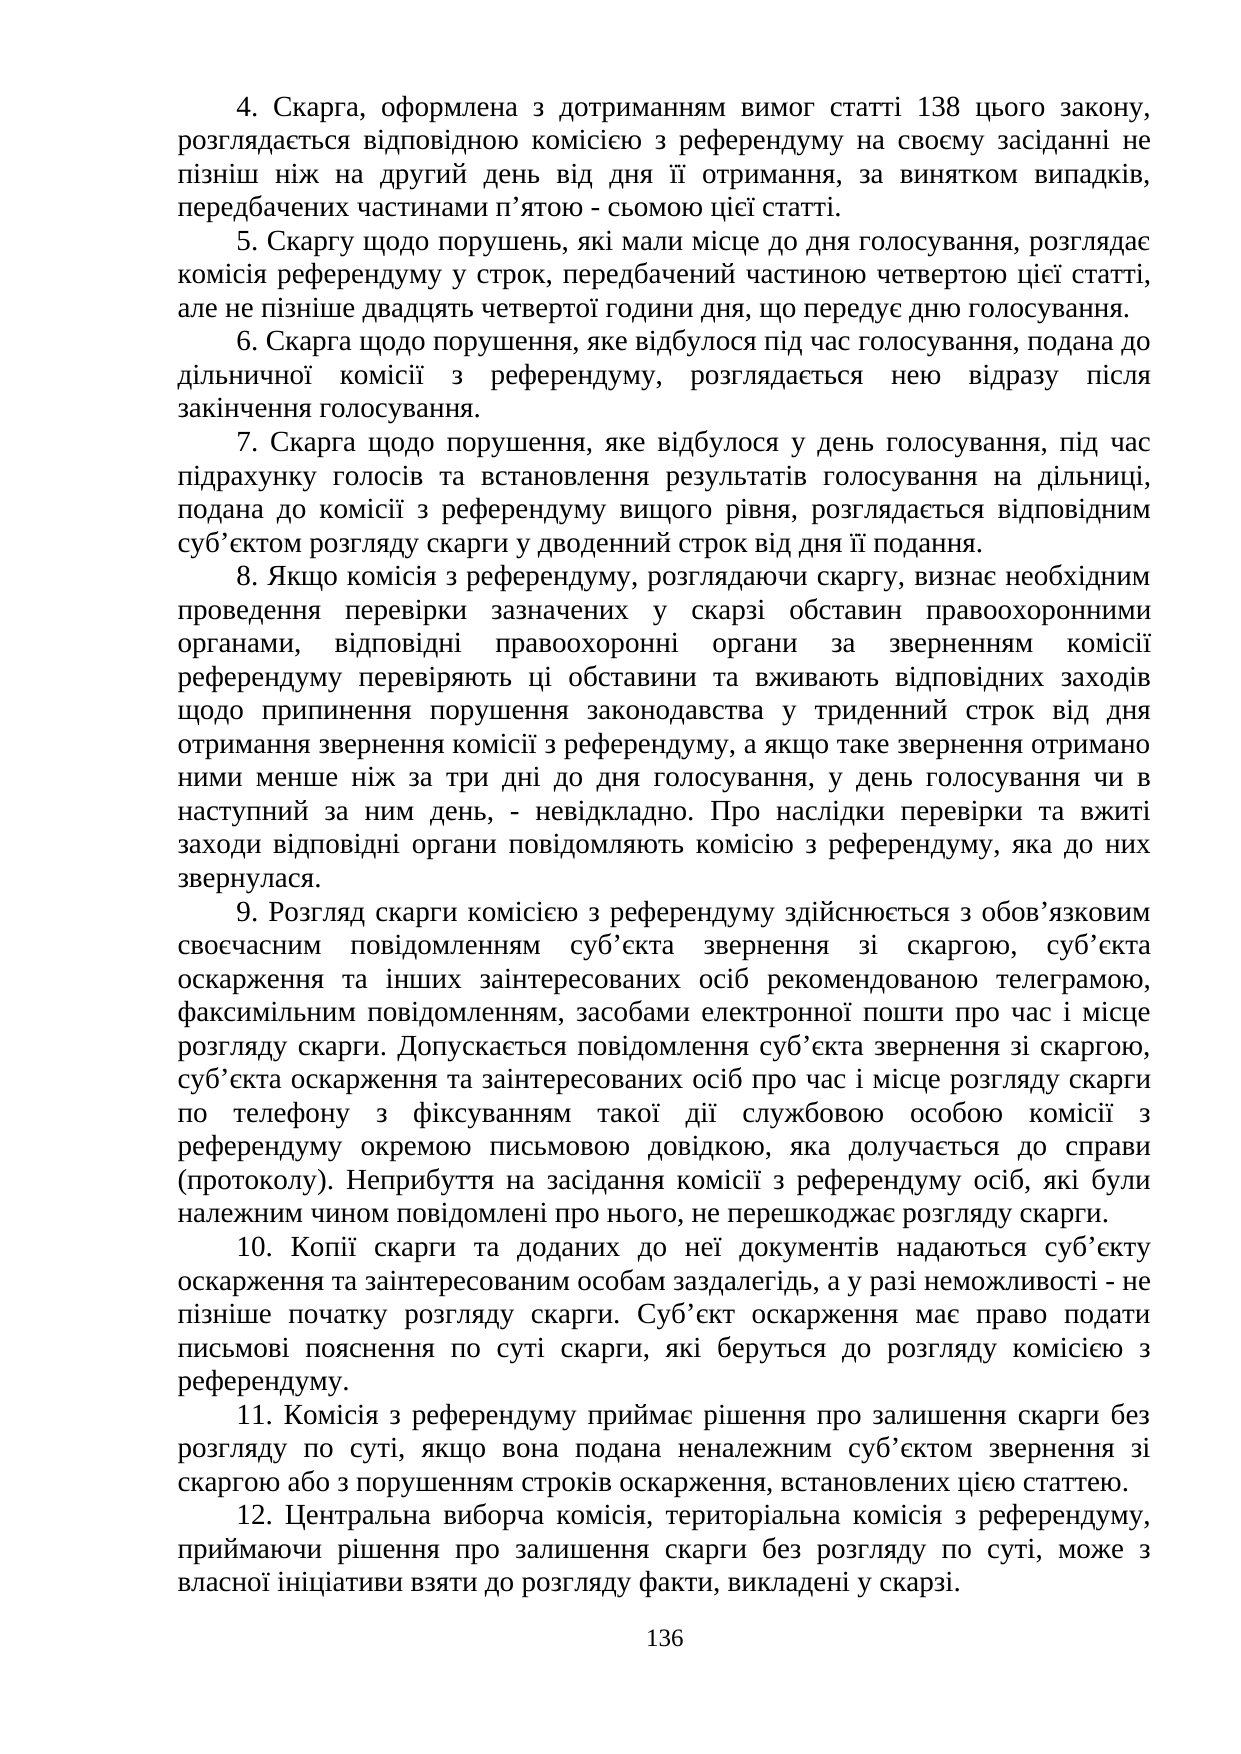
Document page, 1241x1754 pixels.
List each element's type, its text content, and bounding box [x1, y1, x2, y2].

text 7. Скарга щодо порушення, яке відбулося у день голосування, під час підрахунку голосів та встановлення результатів голосування на дільниці, подана до комісії з референдуму вищого рівня, розглядається відповідним суб’єктом розгляду скарги у дводенний строк від дня її подання. [177, 424, 1152, 558]
text 10. Копії скарги та доданих до неї документів надаються суб’єкту оскарження та заінтересованим особам заздалегідь, а у разі неможливості - не пізніше початку розгляду скарги. Суб’єкт оскарження має право подати письмові пояснення по суті скарги, які беруться до розгляду комісією з референдуму. [177, 1229, 1152, 1397]
text 12. Центральна виборча комісія, територіальна комісія з референдуму, приймаючи рішення про залишення скарги без розгляду по суті, може з власної ініціативи взяти до розгляду факти, викладені у скарзі. [177, 1497, 1152, 1598]
text 6. Скарга щодо порушення, яке відбулося під час голосування, подана до дільничної комісії з референдуму, розглядається нею відразу після закінчення голосування. [177, 323, 1152, 424]
text 8. Якщо комісія з референдуму, розглядаючи скаргу, визнає необхідним проведення перевірки зазначених у скарзі обставин правоохоронними органами, відповідні правоохоронні органи за зверненням комісії референдуму перевіряють ці обставини та вживають відповідних заходів щодо припинення порушення законодавства у триденний строк від дня отримання звернення комісії з референдуму, а якщо таке звернення отримано ними менше ніж за три дні до дня голосування, у день голосування чи в наступний за ним день, - невідкладно. Про наслідки перевірки та вжиті заходи відповідні органи повідомляють комісію з референдуму, яка до них звернулася. [177, 558, 1152, 894]
text 4. Скарга, оформлена з дотриманням вимог статті 138 цього закону, розглядається відповідною комісією з референдуму на своєму засіданні не пізніш ніж на другий день від дня її отримання, за винятком випадків, передбачених частинами п’ятою - сьомою цієї статті. [177, 89, 1152, 223]
text 5. Скаргу щодо порушень, які мали місце до дня голосування, розглядає комісія референдуму у строк, передбачений частиною четвертою цієї статті, але не пізніше двадцять четвертої години дня, що передує дню голосування. [177, 223, 1152, 323]
text 11. Комісія з референдуму приймає рішення про залишення скарги без розгляду по суті, якщо вона подана неналежним суб’єктом звернення зі скаргою або з порушенням строків оскарження, встановлених цією статтею. [177, 1397, 1152, 1497]
text 9. Розгляд скарги комісією з референдуму здійснюється з обов’язковим своєчасним повідомленням суб’єкта звернення зі скаргою, суб’єкта оскарження та інших заінтересованих осіб рекомендованою телеграмою, факсимільним повідомленням, засобами електронної пошти про час і місце розгляду скарги. Допускається повідомлення суб’єкта звернення зі скаргою, суб’єкта оскарження та заінтересованих осіб про час і місце розгляду скарги по телефону з фіксуванням такої дії службовою особою комісії з референдуму окремою письмовою довідкою, яка долучається до справи (протоколу). Неприбуття на засідання комісії з референдуму осіб, які були належним чином повідомлені про нього, не перешкоджає розгляду скарги. [177, 894, 1152, 1229]
